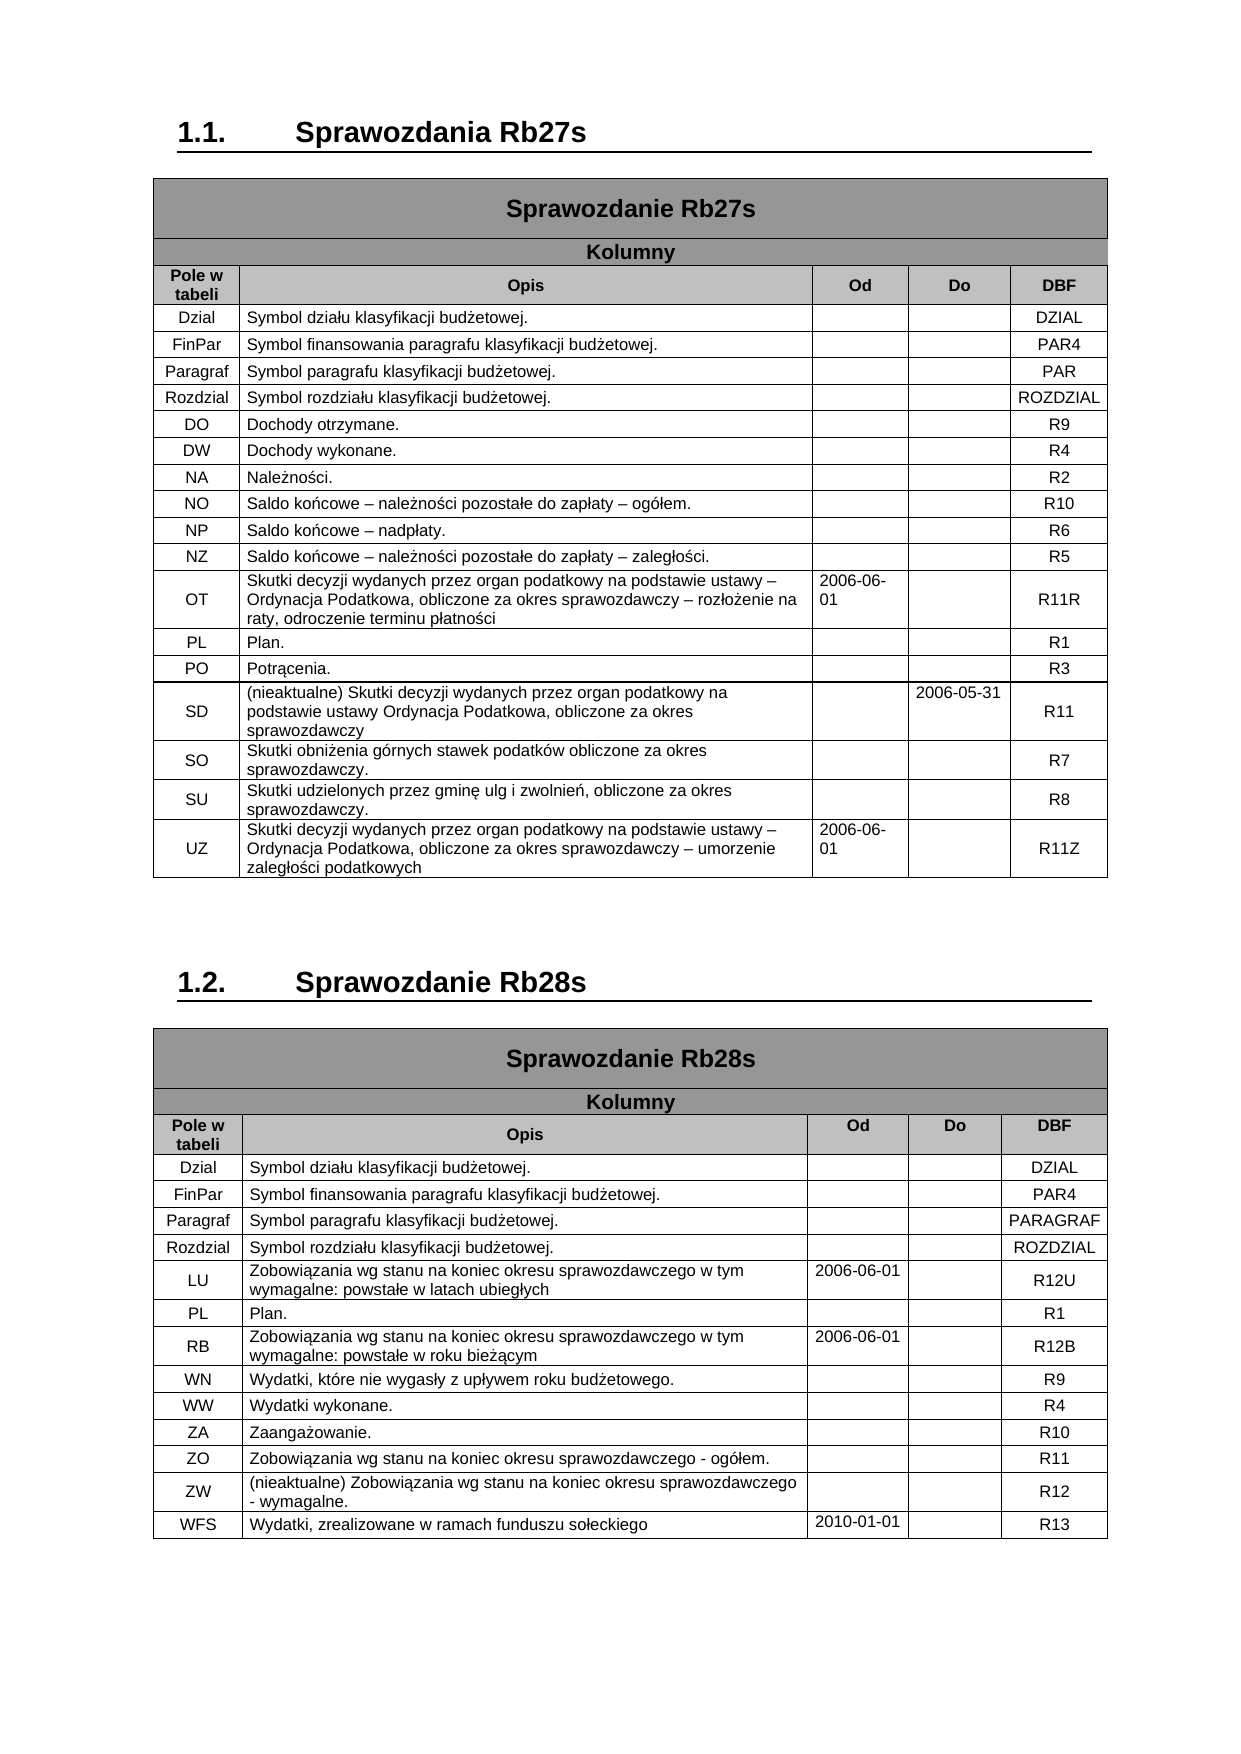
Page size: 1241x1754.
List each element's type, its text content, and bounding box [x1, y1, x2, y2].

table_cell [813, 332, 908, 357]
table_cell R11 [1011, 683, 1107, 740]
table_cell NP [154, 518, 239, 543]
table_cell PAR4 [1002, 1181, 1107, 1207]
table_cell [808, 1473, 908, 1511]
table_cell R4 [1002, 1393, 1107, 1418]
table_cell Symbol działu klasyfikacji budżetowej. [240, 305, 812, 331]
table_cell LU [154, 1261, 242, 1299]
table_cell [909, 411, 1010, 437]
table_cell R10 [1002, 1420, 1107, 1445]
table_cell WN [154, 1366, 242, 1392]
table_cell DO [154, 411, 239, 437]
table_cell R13 [1002, 1512, 1107, 1537]
table_cell Wydatki, zrealizowane w ramach funduszu sołeckiego [243, 1512, 807, 1537]
table_cell [909, 1300, 1001, 1326]
table_cell 2010-01-01 [808, 1512, 908, 1537]
table_cell [909, 1181, 1001, 1207]
table_cell [909, 465, 1010, 490]
table_cell [909, 1512, 1001, 1537]
table_cell Paragraf [154, 1208, 242, 1233]
subtitle Sprawozdanie Rb28s [177, 965, 1092, 1000]
table_cell (nieaktualne) Zobowiązania wg stanu na koniec okresu sprawozdawczego - wymagalne. [243, 1473, 807, 1511]
table_cell [808, 1393, 908, 1418]
table_cell [909, 544, 1010, 570]
table_cell DBF [1002, 1115, 1107, 1154]
table_cell FinPar [154, 1181, 242, 1207]
table_header Sprawozdanie Rb27s [154, 179, 1107, 238]
table_cell ZO [154, 1446, 242, 1472]
table_cell Saldo końcowe – należności pozostałe do zapłaty – ogółem. [240, 491, 812, 517]
table_cell [808, 1446, 908, 1472]
table_cell [808, 1208, 908, 1233]
table_cell [909, 1208, 1001, 1233]
table_cell Saldo końcowe – należności pozostałe do zapłaty – zaległości. [240, 544, 812, 570]
table_cell Pole w tabeli [154, 1115, 242, 1154]
table_cell [909, 1366, 1001, 1392]
table_cell Do [909, 266, 1010, 304]
table_cell [909, 1393, 1001, 1418]
table_cell R3 [1011, 656, 1107, 681]
table_cell Skutki udzielonych przez gminę ulg i zwolnień, obliczone za okres sprawozdawczy. [240, 780, 812, 819]
table_cell [909, 1446, 1001, 1472]
table_cell 2006-06-01 [808, 1261, 908, 1299]
table_cell Symbol rozdziału klasyfikacji budżetowej. [240, 385, 812, 410]
table_cell Dzial [154, 1155, 242, 1180]
table_cell Wydatki, które nie wygasły z upływem roku budżetowego. [243, 1366, 807, 1392]
table_cell Wydatki wykonane. [243, 1393, 807, 1418]
table_cell [813, 411, 908, 437]
table_cell R2 [1011, 465, 1107, 490]
table_cell Symbol paragrafu klasyfikacji budżetowej. [240, 358, 812, 384]
table_cell FinPar [154, 332, 239, 357]
table_cell [909, 1473, 1001, 1511]
table_cell [813, 780, 908, 819]
table_cell [813, 385, 908, 410]
table_cell [909, 571, 1010, 628]
table_cell WW [154, 1393, 242, 1418]
table_cell PL [154, 1300, 242, 1326]
table_cell Skutki decyzji wydanych przez organ podatkowy na podstawie ustawy – Ordynacja Podatkowa, obliczone za okres sprawozdawczy – rozłożenie na raty, odroczenie terminu płatności [240, 571, 812, 628]
table_cell [909, 305, 1010, 331]
table_cell Skutki obniżenia górnych stawek podatków obliczone za okres sprawozdawczy. [240, 741, 812, 779]
table_cell [808, 1155, 908, 1180]
table_cell [909, 1420, 1001, 1445]
table_cell Paragraf [154, 358, 239, 384]
table_cell R1 [1011, 629, 1107, 655]
table_cell R12 [1002, 1473, 1107, 1511]
table_cell Plan. [243, 1300, 807, 1326]
table_cell SO [154, 741, 239, 779]
table_cell Symbol działu klasyfikacji budżetowej. [243, 1155, 807, 1180]
table_cell [813, 656, 908, 681]
table_cell NA [154, 465, 239, 490]
table_cell [909, 741, 1010, 779]
table_cell R11R [1011, 571, 1107, 628]
table_cell Symbol paragrafu klasyfikacji budżetowej. [243, 1208, 807, 1233]
table_cell PAR4 [1011, 332, 1107, 357]
table_cell Zaangażowanie. [243, 1420, 807, 1445]
table_cell R9 [1011, 411, 1107, 437]
table_cell Zobowiązania wg stanu na koniec okresu sprawozdawczego w tym wymagalne: powstałe w latach ubiegłych [243, 1261, 807, 1299]
table_cell [909, 1327, 1001, 1365]
table_cell PO [154, 656, 239, 681]
table_cell DW [154, 438, 239, 463]
table_cell SU [154, 780, 239, 819]
table_cell Potrącenia. [240, 656, 812, 681]
table_cell OT [154, 571, 239, 628]
table_cell PL [154, 629, 239, 655]
table_cell [813, 741, 908, 779]
table_cell [909, 1155, 1001, 1180]
table_cell Plan. [240, 629, 812, 655]
table_cell [808, 1420, 908, 1445]
table_cell Od [813, 266, 908, 304]
table_cell Kolumny [154, 239, 1108, 265]
table_cell 2006-06-01 [808, 1327, 908, 1365]
table_cell R11Z [1011, 820, 1107, 877]
table_cell NZ [154, 544, 239, 570]
table_cell R10 [1011, 491, 1107, 517]
table_cell DBF [1011, 266, 1107, 304]
table_cell 2006-06-01 [813, 820, 908, 877]
table_cell [909, 820, 1010, 877]
table_cell R12U [1002, 1261, 1107, 1299]
table_cell [909, 780, 1010, 819]
table_cell Opis [240, 266, 812, 304]
table_cell [808, 1235, 908, 1260]
table_cell Od [808, 1115, 908, 1154]
table_cell [813, 305, 908, 331]
table_cell [909, 629, 1010, 655]
table_cell [813, 465, 908, 490]
table_cell [808, 1366, 908, 1392]
table_cell ZW [154, 1473, 242, 1511]
table_cell WFS [154, 1512, 242, 1537]
table_cell UZ [154, 820, 239, 877]
table_cell [909, 1261, 1001, 1299]
table_cell R9 [1002, 1366, 1107, 1392]
table_cell [909, 358, 1010, 384]
table_cell Kolumny [154, 1089, 1107, 1114]
table_cell PAR [1011, 358, 1107, 384]
table_cell [909, 656, 1010, 681]
table_cell [813, 438, 908, 463]
table_cell [813, 629, 908, 655]
table_cell [813, 358, 908, 384]
table_cell R12B [1002, 1327, 1107, 1365]
table_cell Rozdzial [154, 385, 239, 410]
table_cell [813, 491, 908, 517]
table_cell Symbol rozdziału klasyfikacji budżetowej. [243, 1235, 807, 1260]
table_cell [808, 1300, 908, 1326]
table_cell ROZDZIAL [1002, 1235, 1107, 1260]
table_cell SD [154, 683, 239, 740]
table_cell DZIAL [1002, 1155, 1107, 1180]
table_cell PARAGRAF [1002, 1208, 1107, 1233]
table_cell [909, 438, 1010, 463]
table_cell Skutki decyzji wydanych przez organ podatkowy na podstawie ustawy – Ordynacja Podatkowa, obliczone za okres sprawozdawczy – umorzenie zaległości podatkowych [240, 820, 812, 877]
table_cell [813, 544, 908, 570]
table_cell Dochody wykonane. [240, 438, 812, 463]
table_cell R4 [1011, 438, 1107, 463]
table_cell Należności. [240, 465, 812, 490]
table_cell [813, 683, 908, 740]
table_cell [909, 518, 1010, 543]
table_cell R8 [1011, 780, 1107, 819]
table_cell 2006-05-31 [909, 683, 1010, 740]
table_cell Dzial [154, 305, 239, 331]
table_cell [909, 332, 1010, 357]
table_cell Saldo końcowe – nadpłaty. [240, 518, 812, 543]
table_cell R7 [1011, 741, 1107, 779]
table_cell Opis [243, 1115, 807, 1154]
table_cell ZA [154, 1420, 242, 1445]
table_cell NO [154, 491, 239, 517]
table_header Sprawozdanie Rb28s [154, 1029, 1107, 1088]
table_cell Do [909, 1115, 1001, 1154]
table_cell [909, 491, 1010, 517]
table_cell RB [154, 1327, 242, 1365]
table_cell Zobowiązania wg stanu na koniec okresu sprawozdawczego - ogółem. [243, 1446, 807, 1472]
table_cell Symbol finansowania paragrafu klasyfikacji budżetowej. [243, 1181, 807, 1207]
table_cell ROZDZIAL [1011, 385, 1107, 410]
table_cell Pole w tabeli [154, 266, 239, 304]
table_cell R5 [1011, 544, 1107, 570]
table_cell Dochody otrzymane. [240, 411, 812, 437]
table_cell DZIAL [1011, 305, 1107, 331]
table_cell Rozdzial [154, 1235, 242, 1260]
table_cell [808, 1181, 908, 1207]
table_cell Symbol finansowania paragrafu klasyfikacji budżetowej. [240, 332, 812, 357]
table_cell (nieaktualne) Skutki decyzji wydanych przez organ podatkowy na podstawie ustawy Ordynacja Podatkowa, obliczone za okres sprawozdawczy [240, 683, 812, 740]
table_cell [909, 1235, 1001, 1260]
table_cell R1 [1002, 1300, 1107, 1326]
table_cell 2006-06-01 [813, 571, 908, 628]
table_cell [909, 385, 1010, 410]
table_cell R6 [1011, 518, 1107, 543]
table_cell [813, 518, 908, 543]
subtitle Sprawozdania Rb27s [177, 115, 1092, 151]
table_cell Zobowiązania wg stanu na koniec okresu sprawozdawczego w tym wymagalne: powstałe w roku bieżącym [243, 1327, 807, 1365]
table_cell R11 [1002, 1446, 1107, 1472]
